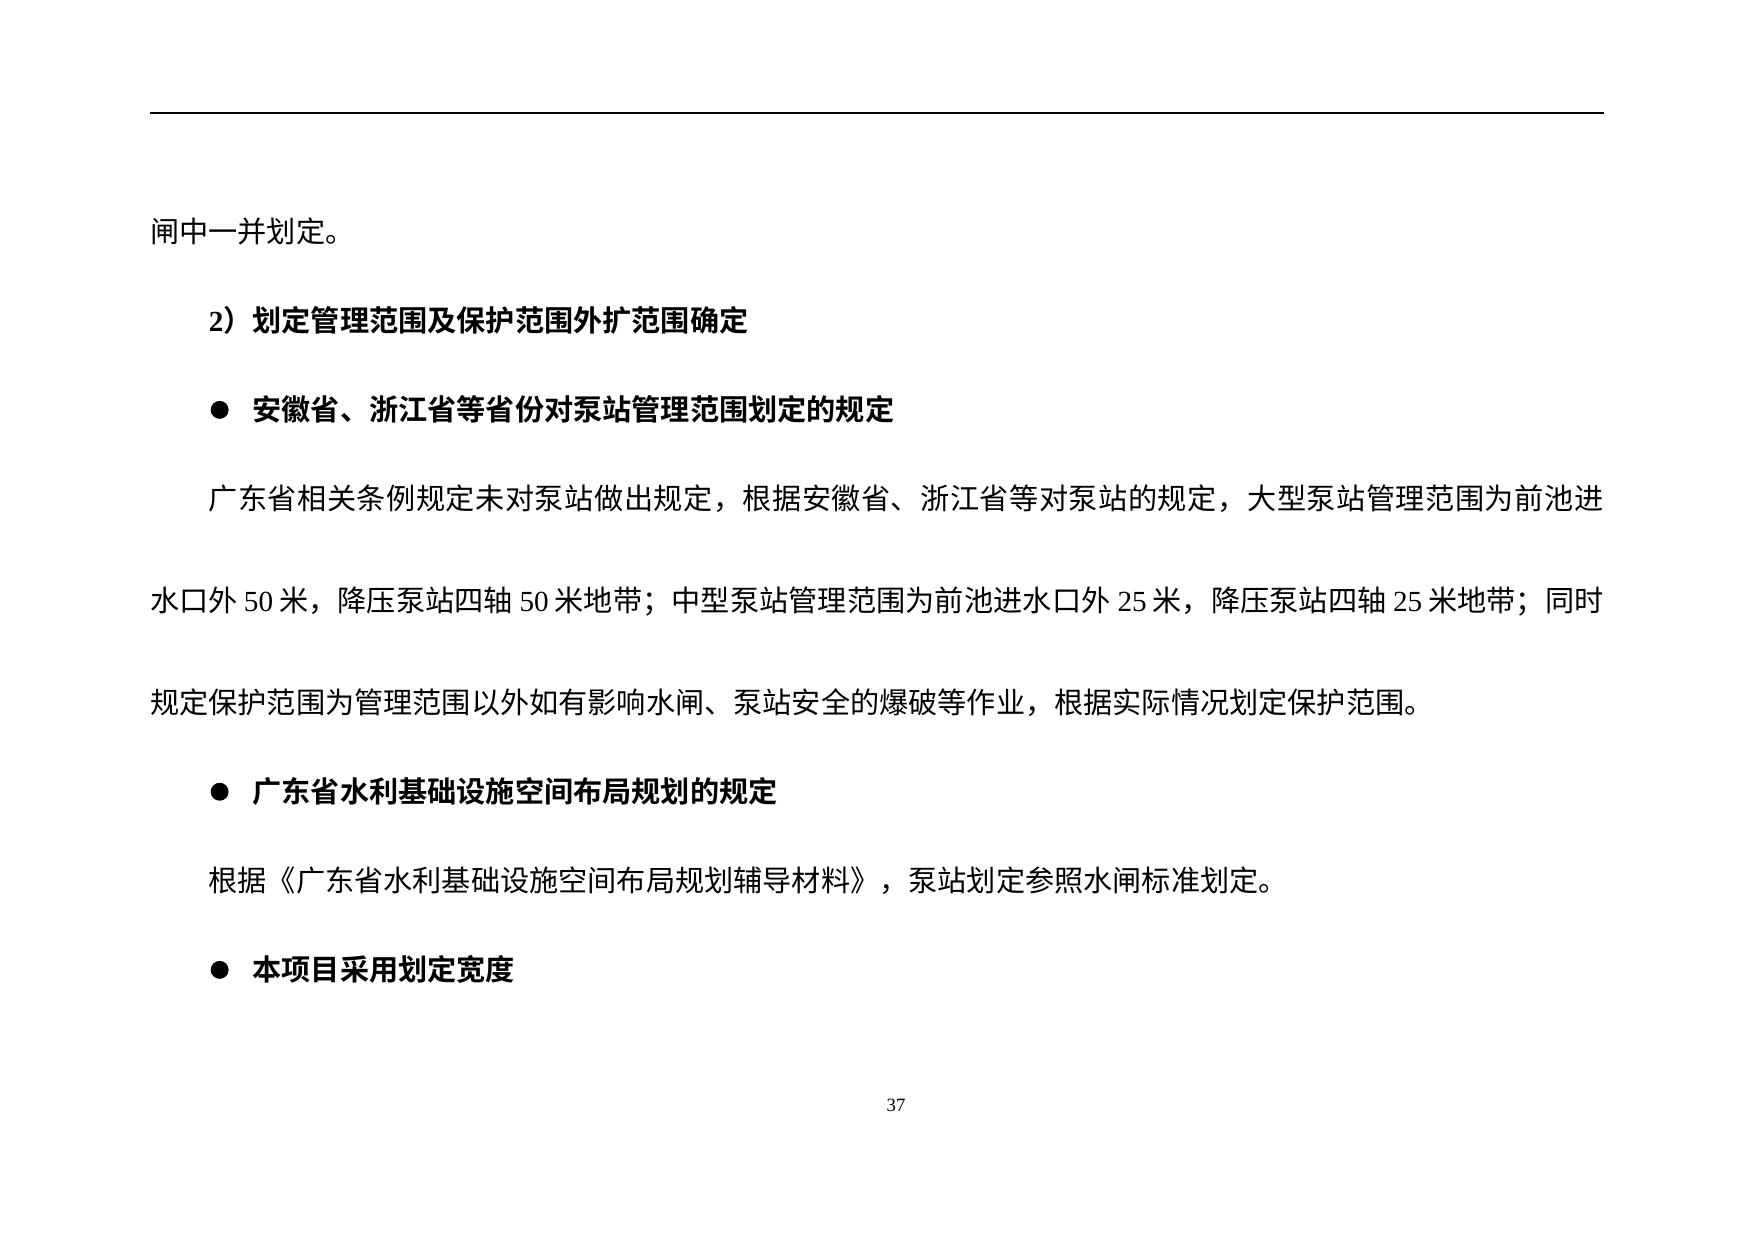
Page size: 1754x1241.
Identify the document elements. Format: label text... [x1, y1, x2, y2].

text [150, 196, 1604, 263]
text 广东省相关条例规定未对泵站做出规定，根据安徽省、浙江省等对泵站的规定，大型泵站管理范围为前池进水口外50米，降压泵站四轴50米地带；中型泵站管理范围为前池进水口外25米，降压泵站四轴25米地带；同时规定保护范围为管理范围以外如有影响水闸、泵站安全的爆破等作业，根据实际情况划定保护范围。 [150, 463, 1604, 734]
list 本项目采用划定宽度 [208, 934, 1604, 1002]
text 根据《广东省水利基础设施空间布局规划辅导材料》，泵站划定参照水闸标准划定。 [150, 845, 1604, 913]
text 2）划定管理范围及保护范围外扩范围确定 [150, 285, 1604, 353]
list 广东省水利基础设施空间布局规划的规定 [208, 756, 1604, 823]
list 安徽省、浙江省等省份对泵站管理范围划定的规定 [208, 374, 1604, 442]
